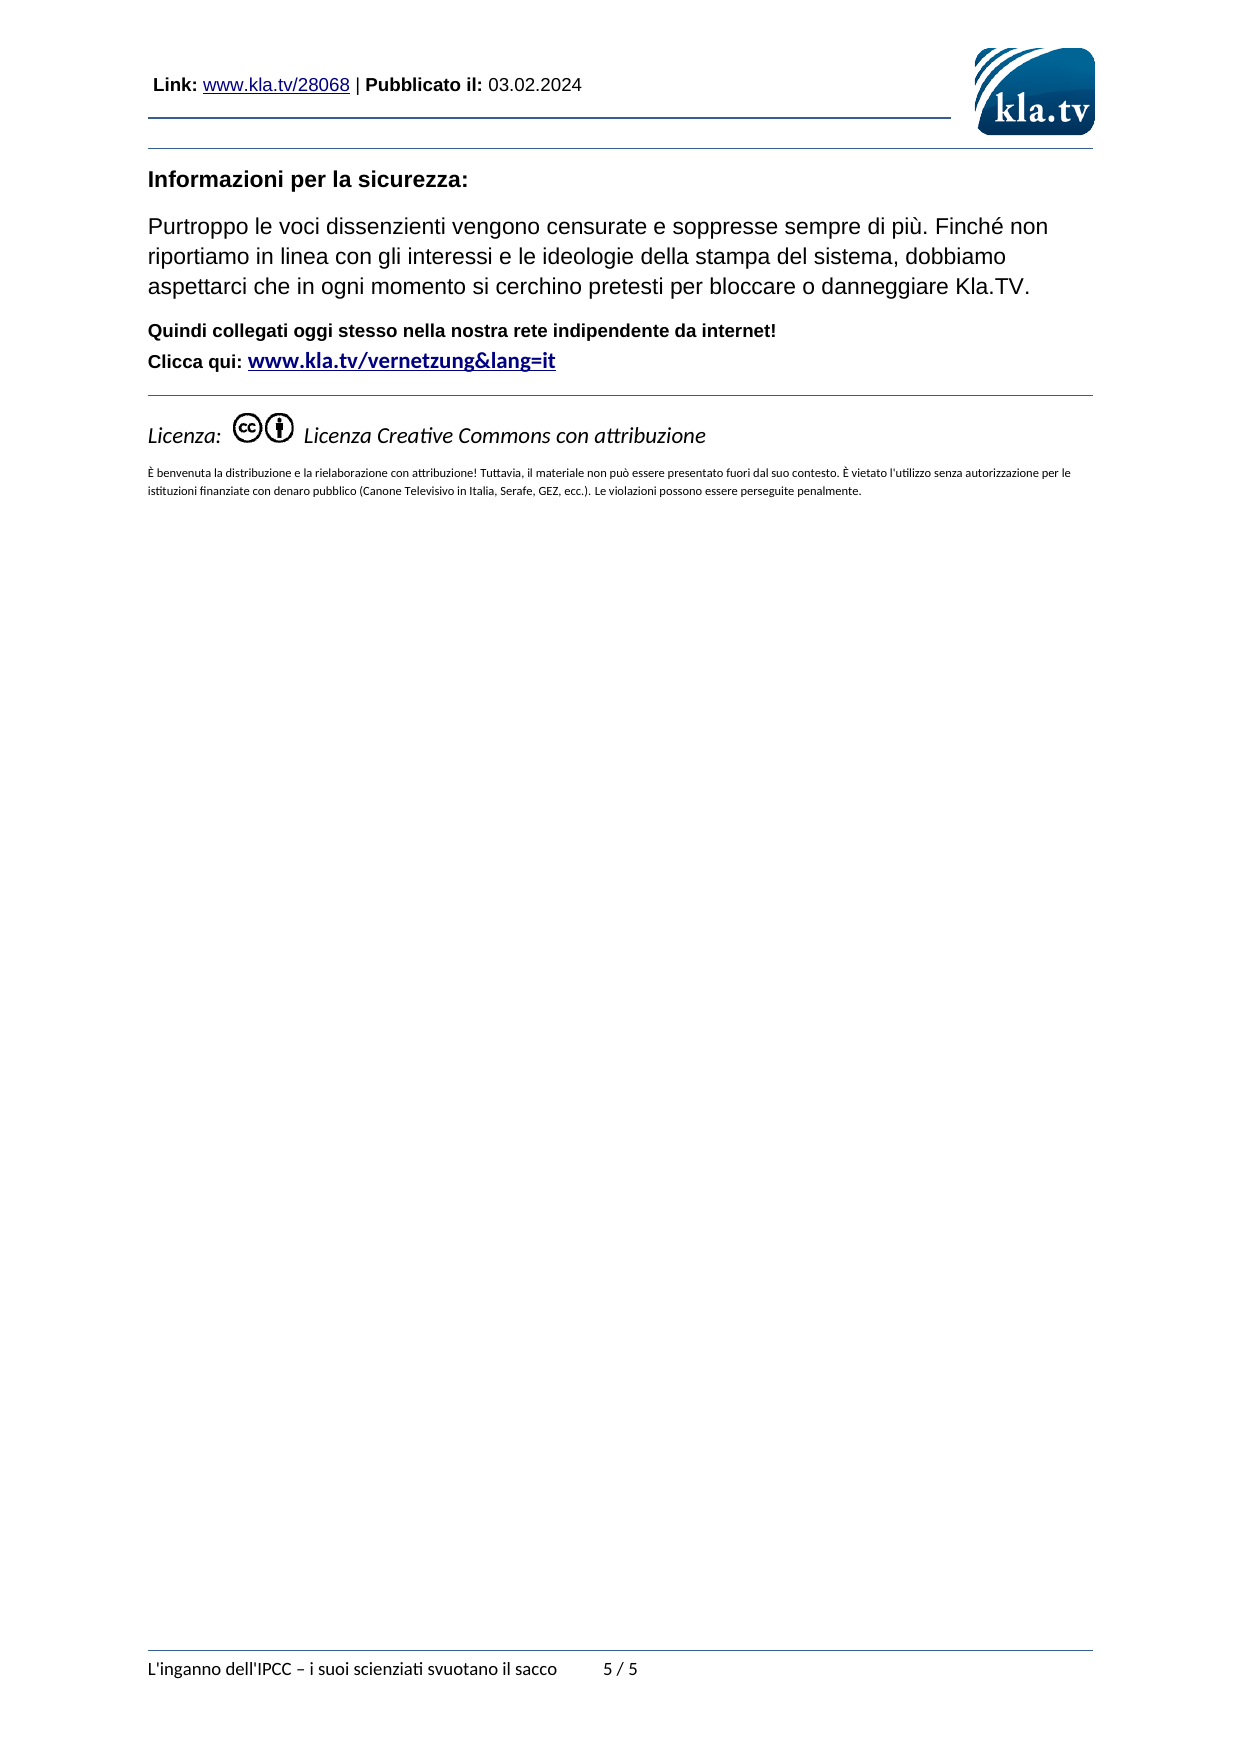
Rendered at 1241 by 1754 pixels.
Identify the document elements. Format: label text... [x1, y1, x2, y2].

picture [232, 412, 294, 443]
text Informazioni per la sicurezza: [148, 149, 1093, 192]
text Purtroppo le voci dissenzienti vengono censurate e soppresse sempre di più. Finché non riportiamo in linea con gli interessi e le ideologie della stampa del sistema, dobbiamo aspettarci che in ogni momento si cerchino pretesti per bloccare o danneggiare Kla.TV. [148, 213, 1093, 299]
text È benvenuta la distribuzione e la rielaborazione con attribuzione! Tuttavia, il materiale non può essere presentato fuori dal suo contesto. È vietato l'utilizzo senza autorizzazione per le istituzioni finanziate con denaro pubblico (Canone Televisivo in Italia, Serafe, GEZ, ecc.). Le violazioni possono essere perseguite penalmente. [148, 465, 1093, 498]
text Quindi collegati oggi stesso nella nostra rete indipendente da internet! Clicca qui: www.kla.tv/vernetzung&lang=it [148, 320, 1093, 374]
picture [974, 47, 1095, 134]
text Licenza: Licenza Creative Commons con attribuzione [148, 396, 1093, 449]
